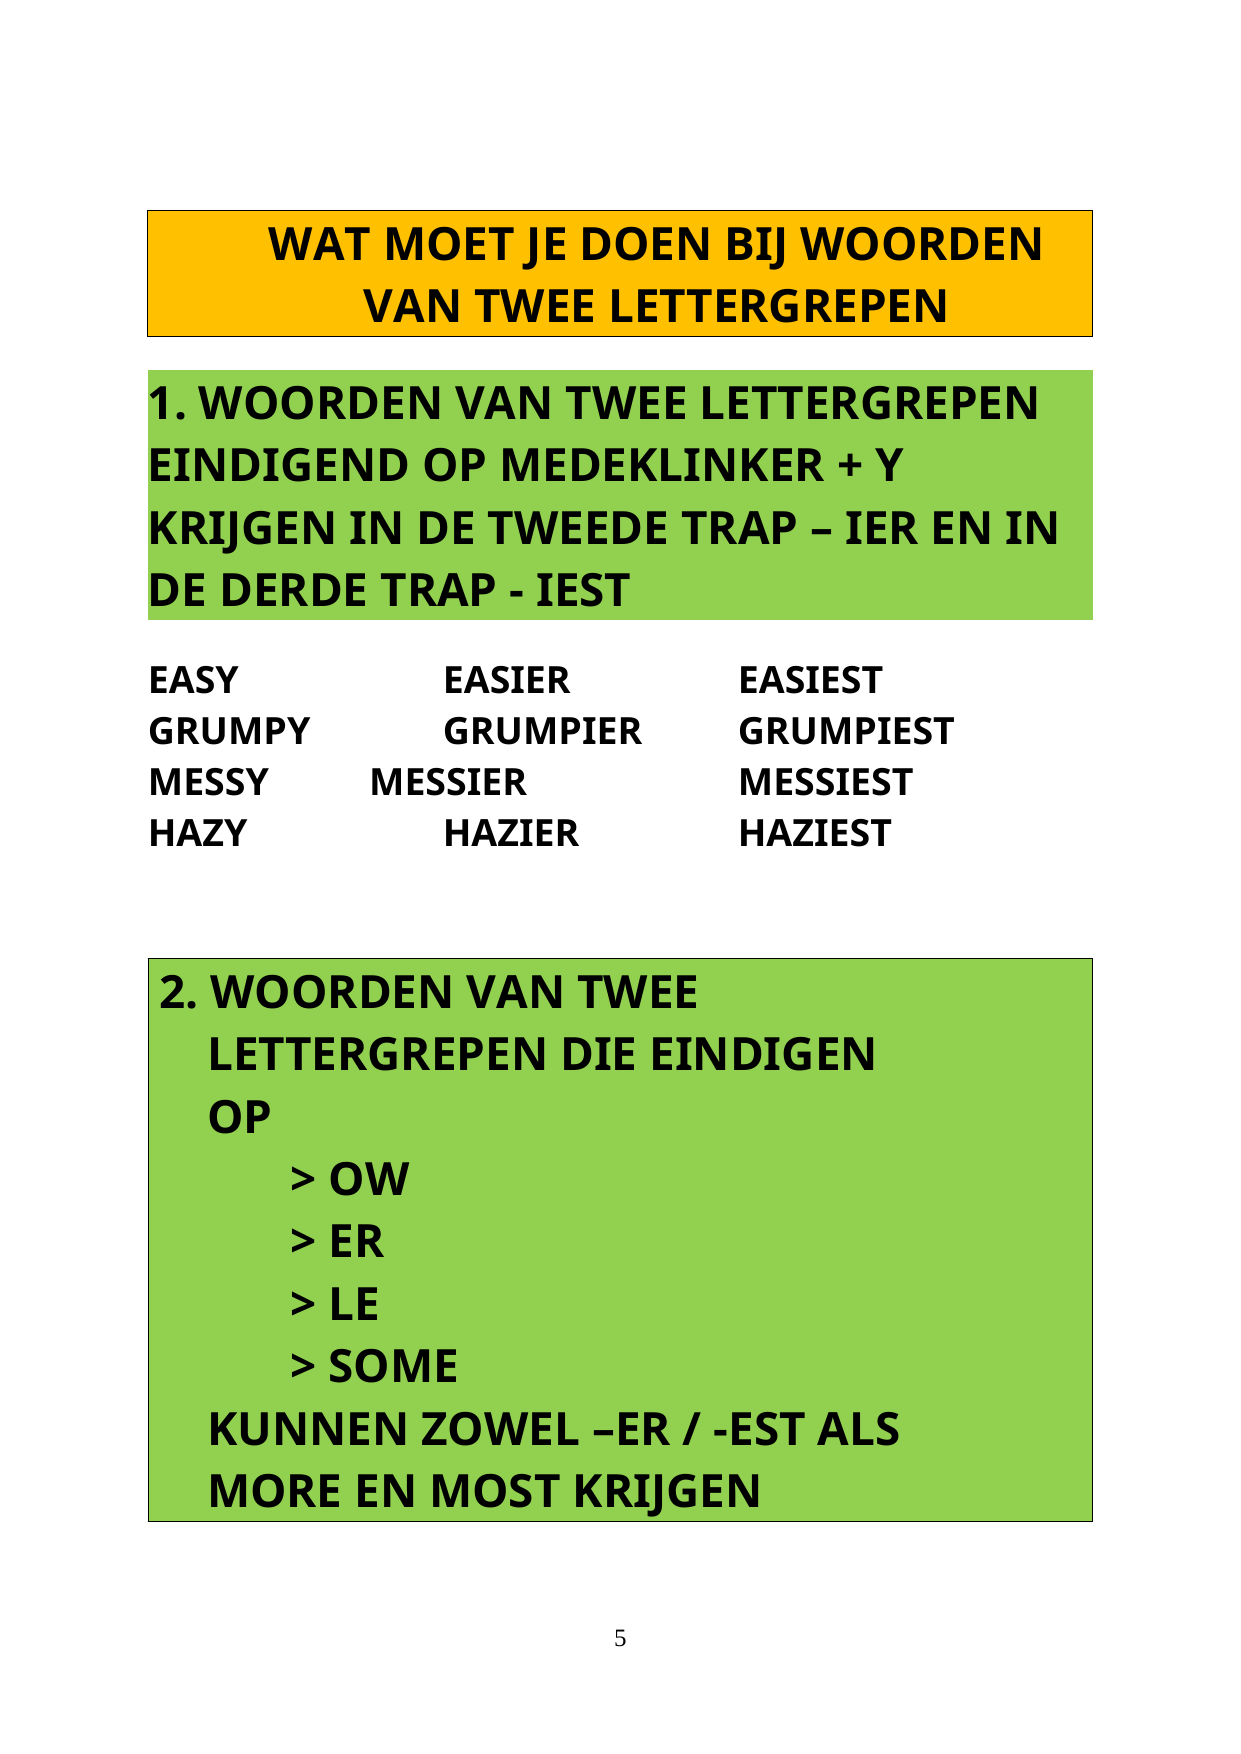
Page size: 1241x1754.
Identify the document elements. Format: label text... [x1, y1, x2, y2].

text EASY EASIER EASIEST [148, 653, 1093, 704]
text 1. WOORDEN VAN TWEE LETTERGREPEN EINDIGEND OP MEDEKLINKER + Y KRIJGEN IN DE TWEEDE TRAP – IER EN IN DE DERDE TRAP - IEST [148, 370, 1093, 620]
table_header 2. WOORDEN VAN TWEE LETTERGREPEN DIE EINDIGEN OP > OW > ER > LE > SOME KUNNEN ZOWEL –ER / -EST ALS MORE EN MOST KRIJGEN [149, 959, 1092, 1521]
text MESSY MESSIER MESSIEST [148, 756, 1093, 807]
table_header WAT MOET JE DOEN BIJ WOORDEN VAN TWEE LETTERGREPEN [148, 211, 1092, 336]
text HAZY HAZIER HAZIEST [148, 807, 1093, 858]
text GRUMPY GRUMPIER GRUMPIEST [148, 704, 1093, 756]
